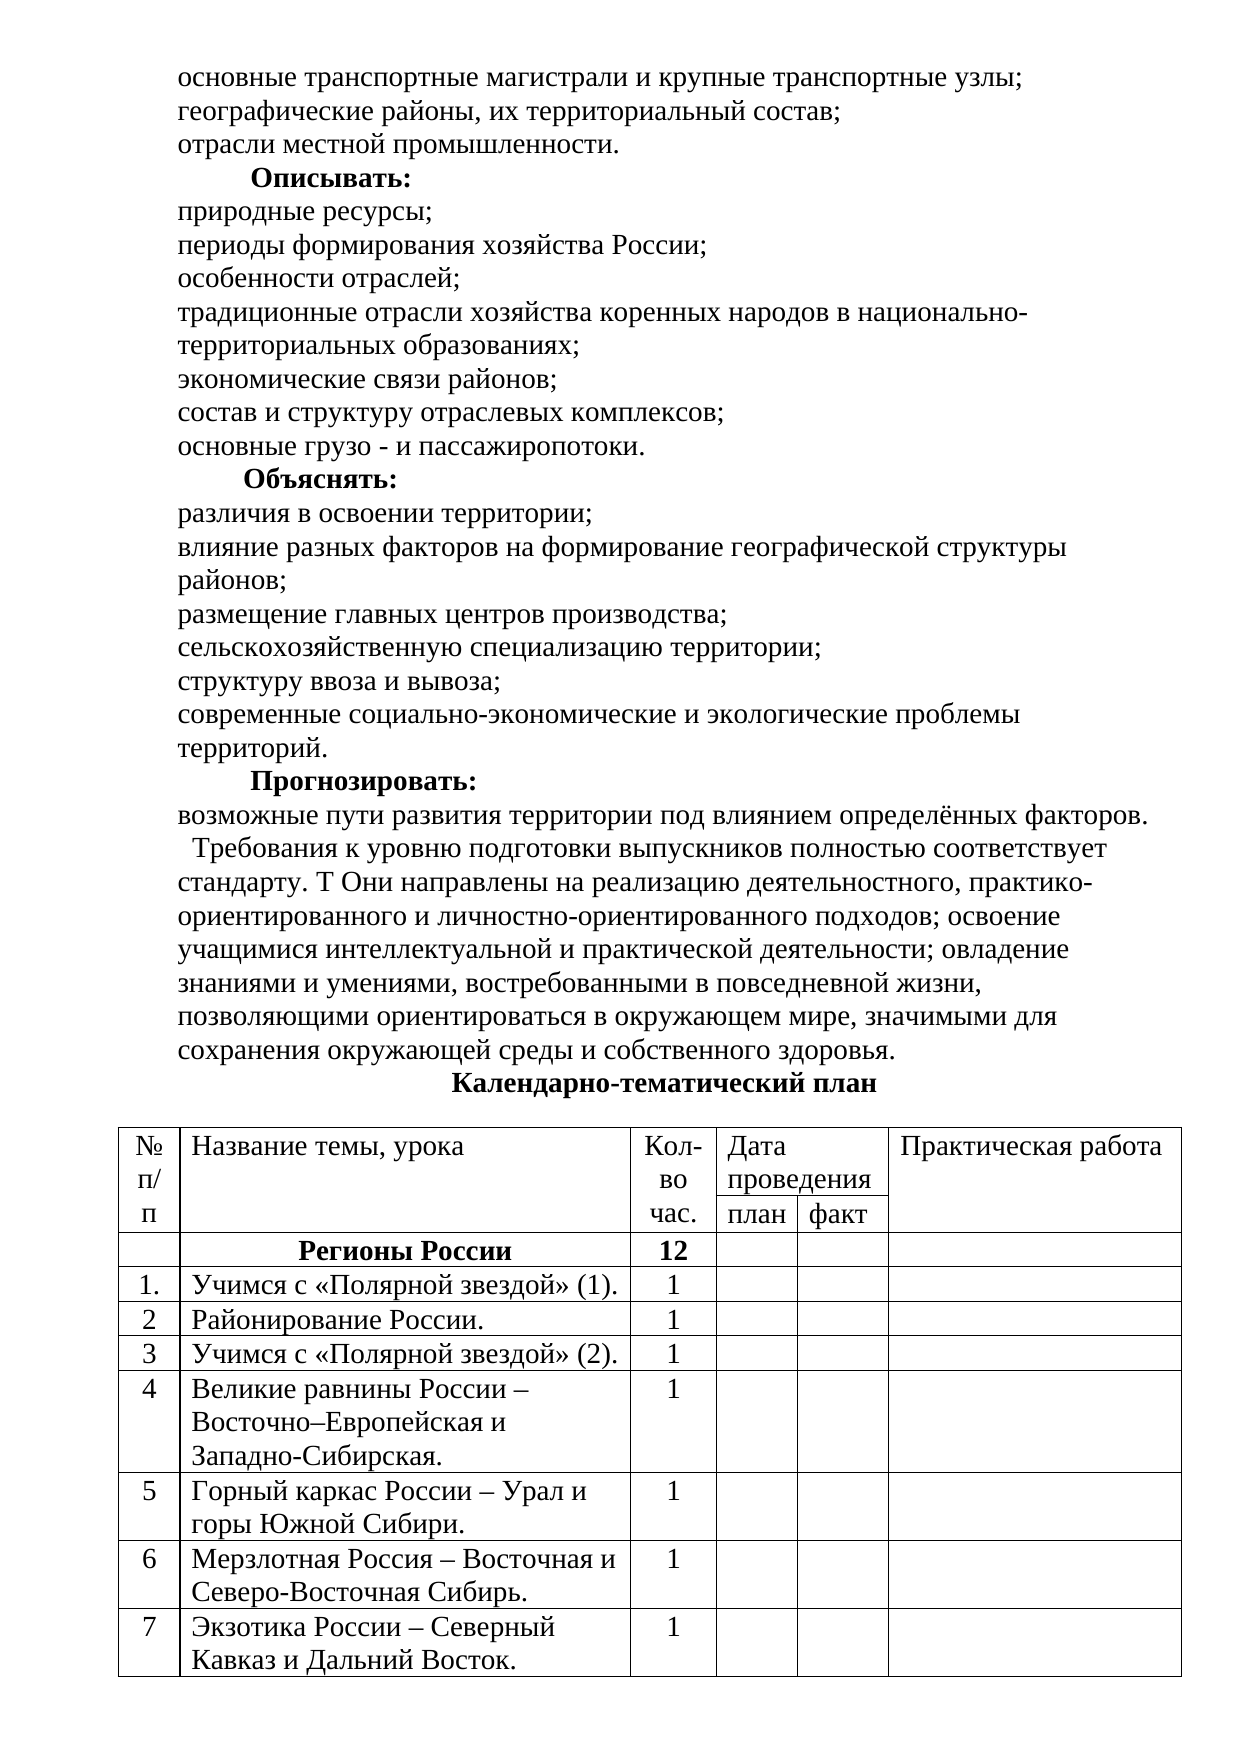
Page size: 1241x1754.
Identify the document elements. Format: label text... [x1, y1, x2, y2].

table_cell [717, 1541, 797, 1608]
table_cell Районирование России. [181, 1302, 630, 1335]
table_cell [798, 1267, 888, 1301]
text Прогнозировать: [177, 763, 1152, 797]
table_cell [798, 1541, 888, 1608]
table_header Дата проведения [717, 1128, 888, 1195]
table_cell [798, 1233, 888, 1266]
table_cell [798, 1371, 888, 1472]
text структуру ввоза и вывоза; [177, 663, 1152, 696]
table_cell 1 [631, 1473, 716, 1540]
table_cell 1. [119, 1267, 179, 1301]
text природные ресурсы; [177, 193, 1152, 227]
table_cell [889, 1541, 1181, 1608]
text состав и структуру отраслевых комплексов; [177, 394, 1152, 428]
text различия в освоении территории; [177, 495, 1152, 529]
table_cell Мерзлотная Россия – Восточная и Северо-Восточная Сибирь. [181, 1541, 630, 1608]
text географические районы, их территориальный состав; [177, 93, 1152, 126]
table_header № п/п [119, 1128, 179, 1232]
table_cell [889, 1609, 1181, 1676]
table_cell 3 [119, 1336, 179, 1370]
table_cell 7 [119, 1609, 179, 1676]
text Календарно-тематический план [177, 1065, 1152, 1099]
table_cell [717, 1302, 797, 1335]
table_cell [717, 1336, 797, 1370]
table_cell Горный каркас России – Урал и горы Южной Сибири. [181, 1473, 630, 1540]
text традиционные отрасли хозяйства коренных народов в национально-территориальных образованиях; [177, 294, 1152, 361]
table_cell 1 [631, 1267, 716, 1301]
table_cell 2 [119, 1302, 179, 1335]
text экономические связи районов; [177, 361, 1152, 394]
table_cell 1 [631, 1302, 716, 1335]
table_cell 1 [631, 1371, 716, 1472]
table_cell Учимся с «Полярной звездой» (2). [181, 1336, 630, 1370]
table_cell [889, 1233, 1181, 1266]
text отрасли местной промышленности. [177, 126, 1152, 160]
table_cell 1 [631, 1541, 716, 1608]
table_cell план [717, 1196, 797, 1232]
text основные грузо - и пассажиропотоки. [177, 428, 1152, 462]
text Описывать: [177, 160, 1152, 193]
table_cell Экзотика России – Северный Кавказ и Дальний Восток. [181, 1609, 630, 1676]
table_cell [717, 1609, 797, 1676]
table_cell [798, 1302, 888, 1335]
table_header Название темы, урока [181, 1128, 630, 1232]
text основные транспортные магистрали и крупные транспортные узлы; [177, 59, 1152, 93]
table_cell факт [798, 1196, 888, 1232]
table_header Практическая работа [889, 1128, 1181, 1232]
table_cell [717, 1473, 797, 1540]
table_cell 1 [631, 1336, 716, 1370]
table_cell Великие равнины России – Восточно–Европейская и Западно-Сибирская. [181, 1371, 630, 1472]
text Объяснять: [177, 462, 1152, 495]
table_cell 12 [631, 1233, 716, 1266]
table_cell [889, 1473, 1181, 1540]
table_cell [889, 1371, 1181, 1472]
table_cell 6 [119, 1541, 179, 1608]
table_cell [889, 1302, 1181, 1335]
table_cell [798, 1609, 888, 1676]
text особенности отраслей; [177, 260, 1152, 294]
table_cell 5 [119, 1473, 179, 1540]
table_cell [717, 1267, 797, 1301]
table_cell 4 [119, 1371, 179, 1472]
text Требования к уровню подготовки выпускников полностью соответствует стандарту. Т Они направлены на реализацию деятельностного, практико-ориентированного и личностно-ориентированного подходов; освоение учащимися интеллектуальной и практической деятельности; овладение знаниями и умениями, востребованными в повседневной жизни, позволяющими ориентироваться в окружающем мире, значимыми для сохранения окружающей среды и собственного здоровья. [177, 831, 1152, 1065]
text современные социально-экономические и экологические проблемы территорий. [177, 696, 1152, 763]
table_cell [889, 1336, 1181, 1370]
text влияние разных факторов на формирование географической структуры районов; [177, 529, 1152, 596]
text возможные пути развития территории под влиянием определённых факторов. [177, 797, 1152, 831]
table_cell [717, 1371, 797, 1472]
table_cell [119, 1233, 179, 1266]
table_cell Учимся с «Полярной звездой» (1). [181, 1267, 630, 1301]
table_cell [889, 1267, 1181, 1301]
text сельскохозяйственную специализацию территории; [177, 629, 1152, 663]
table_cell [798, 1473, 888, 1540]
table_cell [717, 1233, 797, 1266]
table_cell Регионы России [181, 1233, 630, 1266]
table_header Кол-во час. [631, 1128, 716, 1232]
table_cell [798, 1336, 888, 1370]
text размещение главных центров производства; [177, 596, 1152, 629]
table_cell 1 [631, 1609, 716, 1676]
text периоды формирования хозяйства России; [177, 227, 1152, 260]
